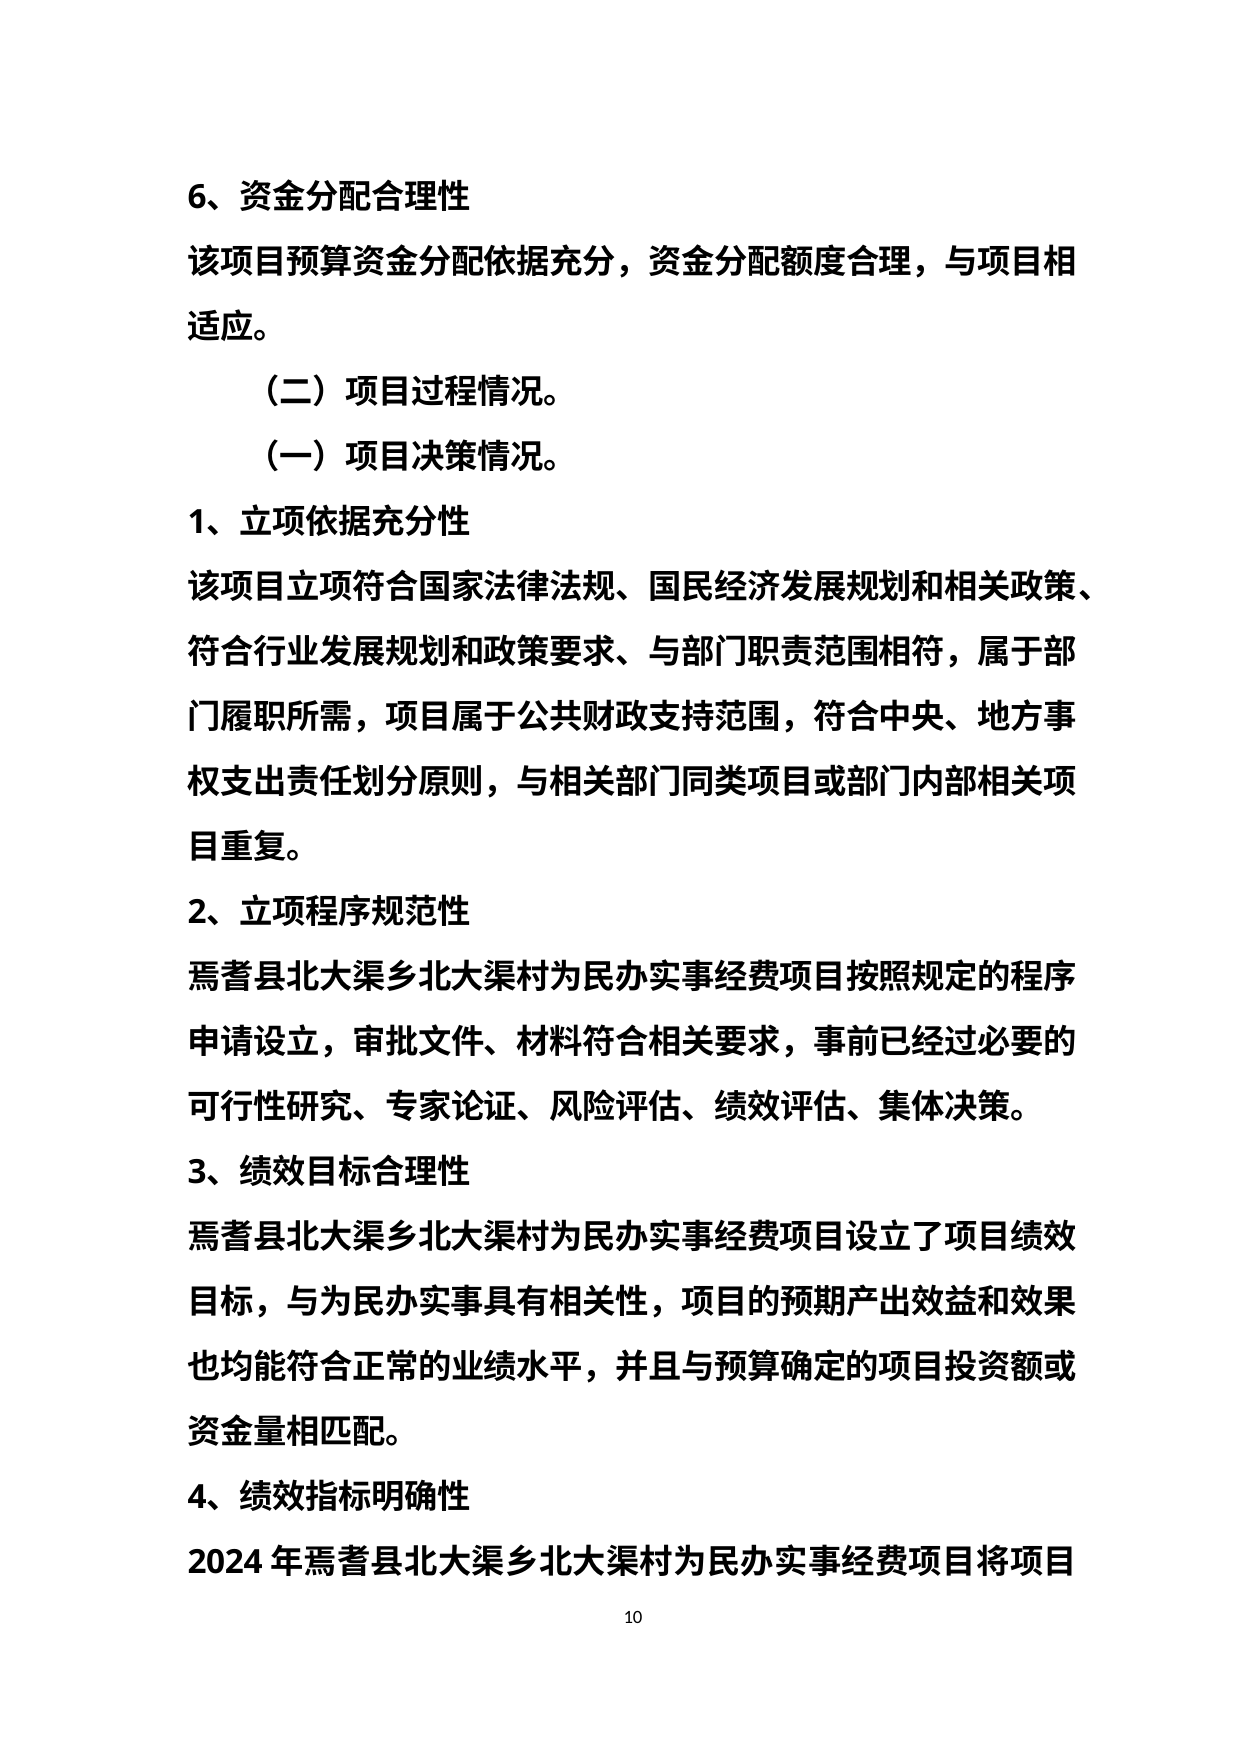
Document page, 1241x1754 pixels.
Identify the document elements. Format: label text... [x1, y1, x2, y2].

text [187, 422, 1078, 1592]
text （二）项目过程情况。 [187, 357, 1078, 422]
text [187, 162, 1078, 357]
